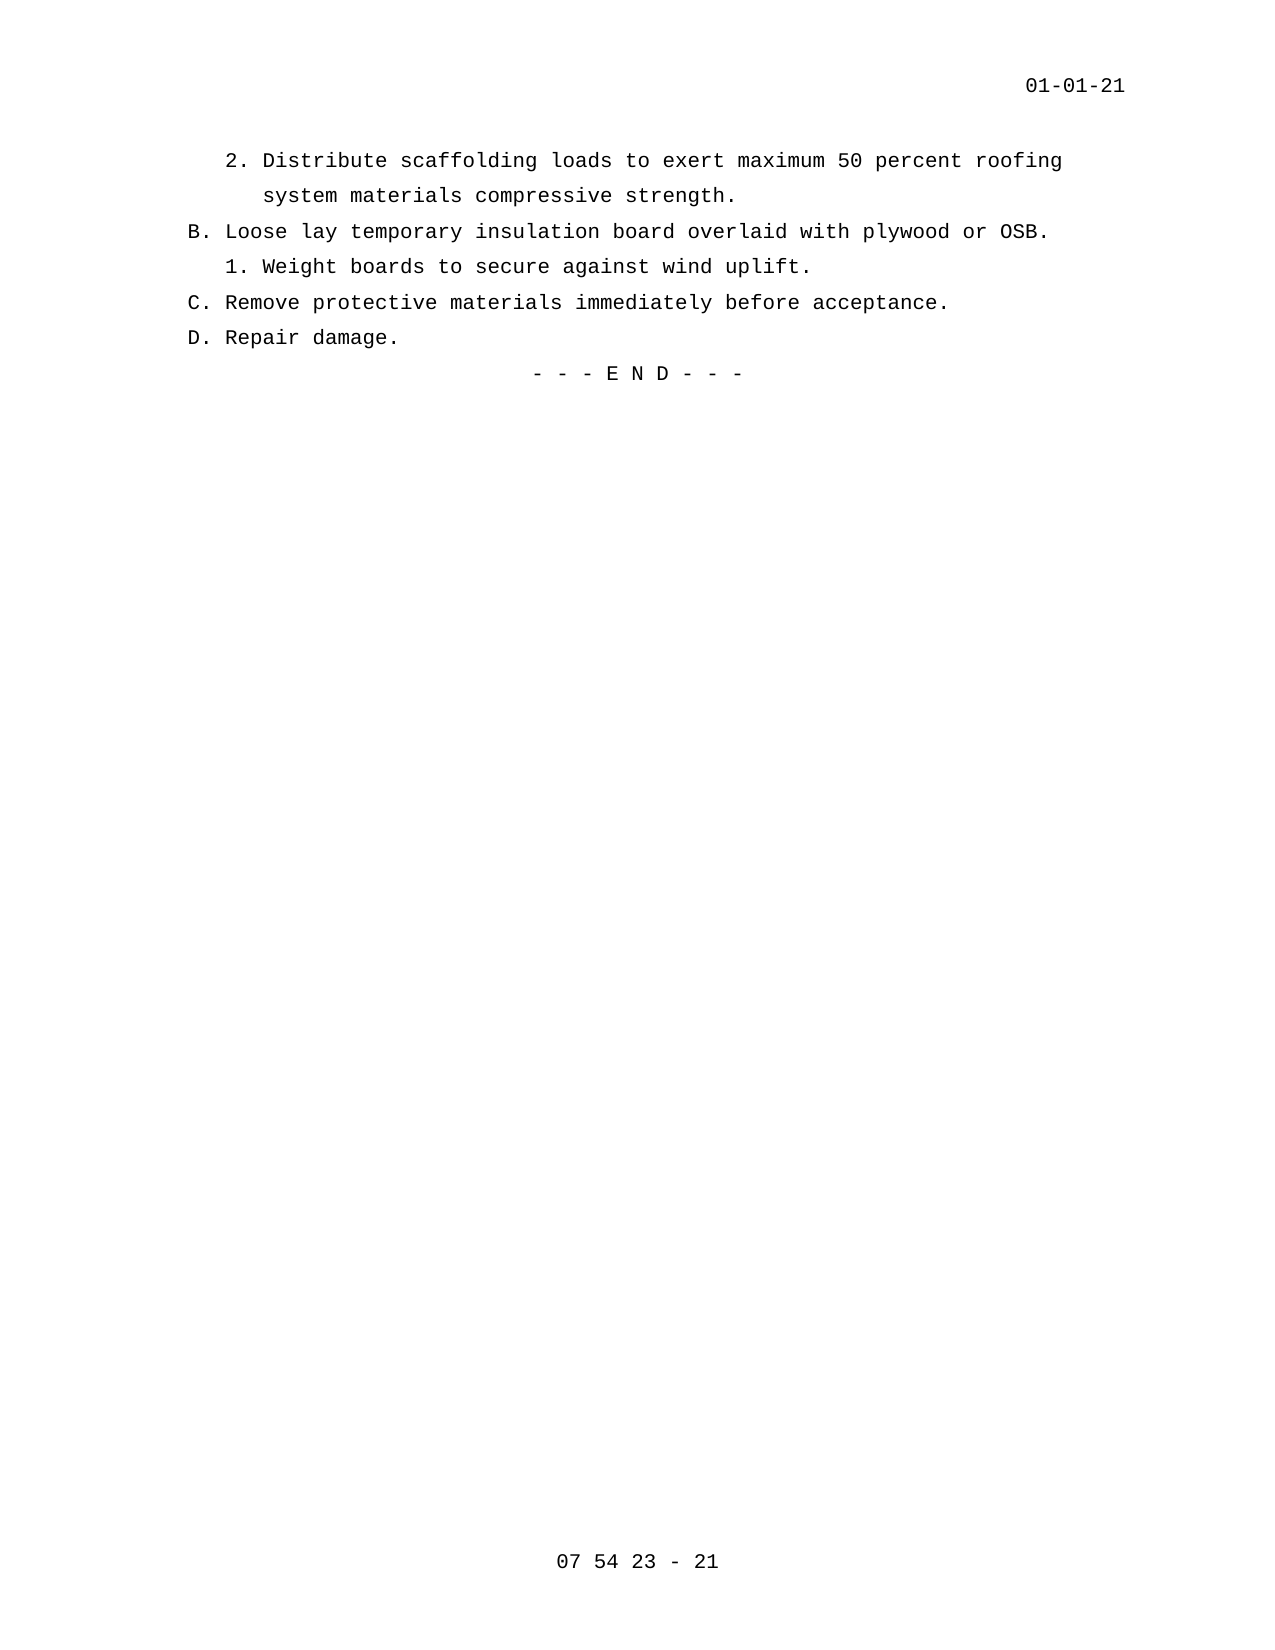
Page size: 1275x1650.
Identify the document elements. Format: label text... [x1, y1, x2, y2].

text Remove protective materials immediately before acceptance. [187, 292, 1125, 315]
text Loose lay temporary insulation board overlaid with plywood or OSB. [187, 221, 1125, 244]
text Repair damage. [187, 327, 1125, 351]
text Weight boards to secure against wind uplift. [225, 256, 1125, 280]
text Distribute scaffolding loads to exert maximum 50 percent roofing system materials compressive strength. [225, 150, 1125, 209]
text - - - E N D - - - [150, 362, 1125, 386]
